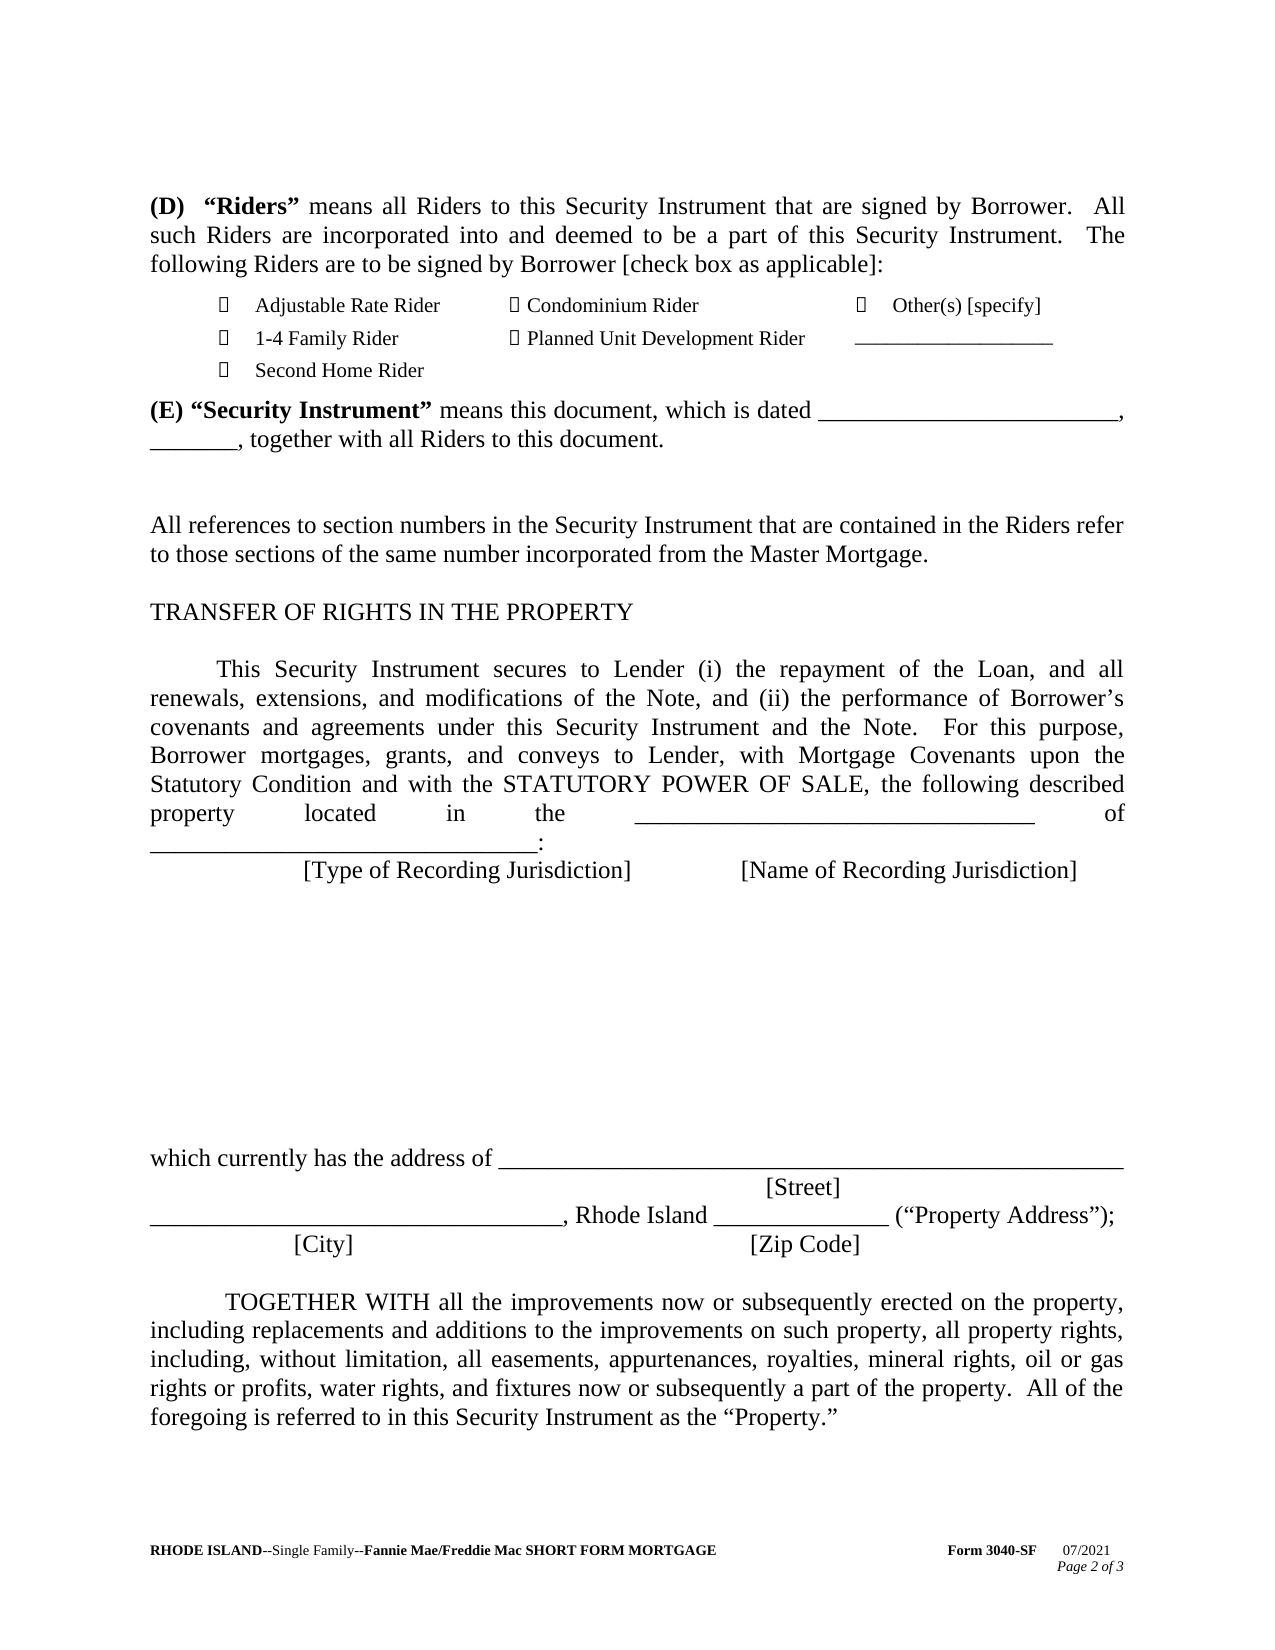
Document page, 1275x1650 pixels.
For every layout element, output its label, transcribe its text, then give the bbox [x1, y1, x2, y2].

table_header  Other(s) [specify] ___________________ [836, 290, 1169, 395]
text [City] [Zip Code] [150, 1229, 1125, 1258]
text TRANSFER OF RIGHTS IN THE PROPERTY [150, 597, 1125, 625]
table_header  Condominium Rider  Planned Unit Development Rider [483, 290, 836, 395]
text [Type of Recording Jurisdiction] [Name of Recording Jurisdiction] [150, 855, 1125, 884]
text _________________________________, Rhode Island ______________ (“Property Address”); [150, 1200, 1125, 1229]
text TOGETHER WITH all the improvements now or subsequently erected on the property, including replacements and additions to the improvements on such property, all property rights, including, without limitation, all easements, appurtenances, royalties, mineral rights, oil or gas rights or profits, water rights, and fixtures now or subsequently a part of the property. All of the foregoing is referred to in this Security Instrument as the “Property.” [150, 1287, 1125, 1430]
text All references to section numbers in the Security Instrument that are contained in the Riders refer to those sections of the same number incorporated from the Master Mortgage. [150, 510, 1125, 568]
text (E) “Security Instrument” means this document, which is dated ________________________, _______, together with all Riders to this document. [150, 395, 1125, 453]
text [Street] [150, 1172, 1125, 1200]
text This Security Instrument secures to Lender (i) the repayment of the Loan, and all renewals, extensions, and modifications of the Note, and (ii) the performance of Borrower’s covenants and agreements under this Security Instrument and the Note. For this purpose, Borrower mortgages, grants, and conveys to Lender, with Mortgage Covenants upon the Statutory Condition and with the STATUTORY POWER OF SALE, the following described property located in the ________________________________ of _______________________________: [150, 654, 1125, 855]
table_header  Adjustable Rate Rider  1-4 Family Rider  Second Home Rider [150, 290, 482, 395]
text (D) “Riders” means all Riders to this Security Instrument that are signed by Borrower. All such Riders are incorporated into and deemed to be a part of this Security Instrument. The following Riders are to be signed by Borrower [check box as applicable]: [150, 191, 1125, 277]
text which currently has the address of __________________________________________________ [150, 1143, 1125, 1172]
